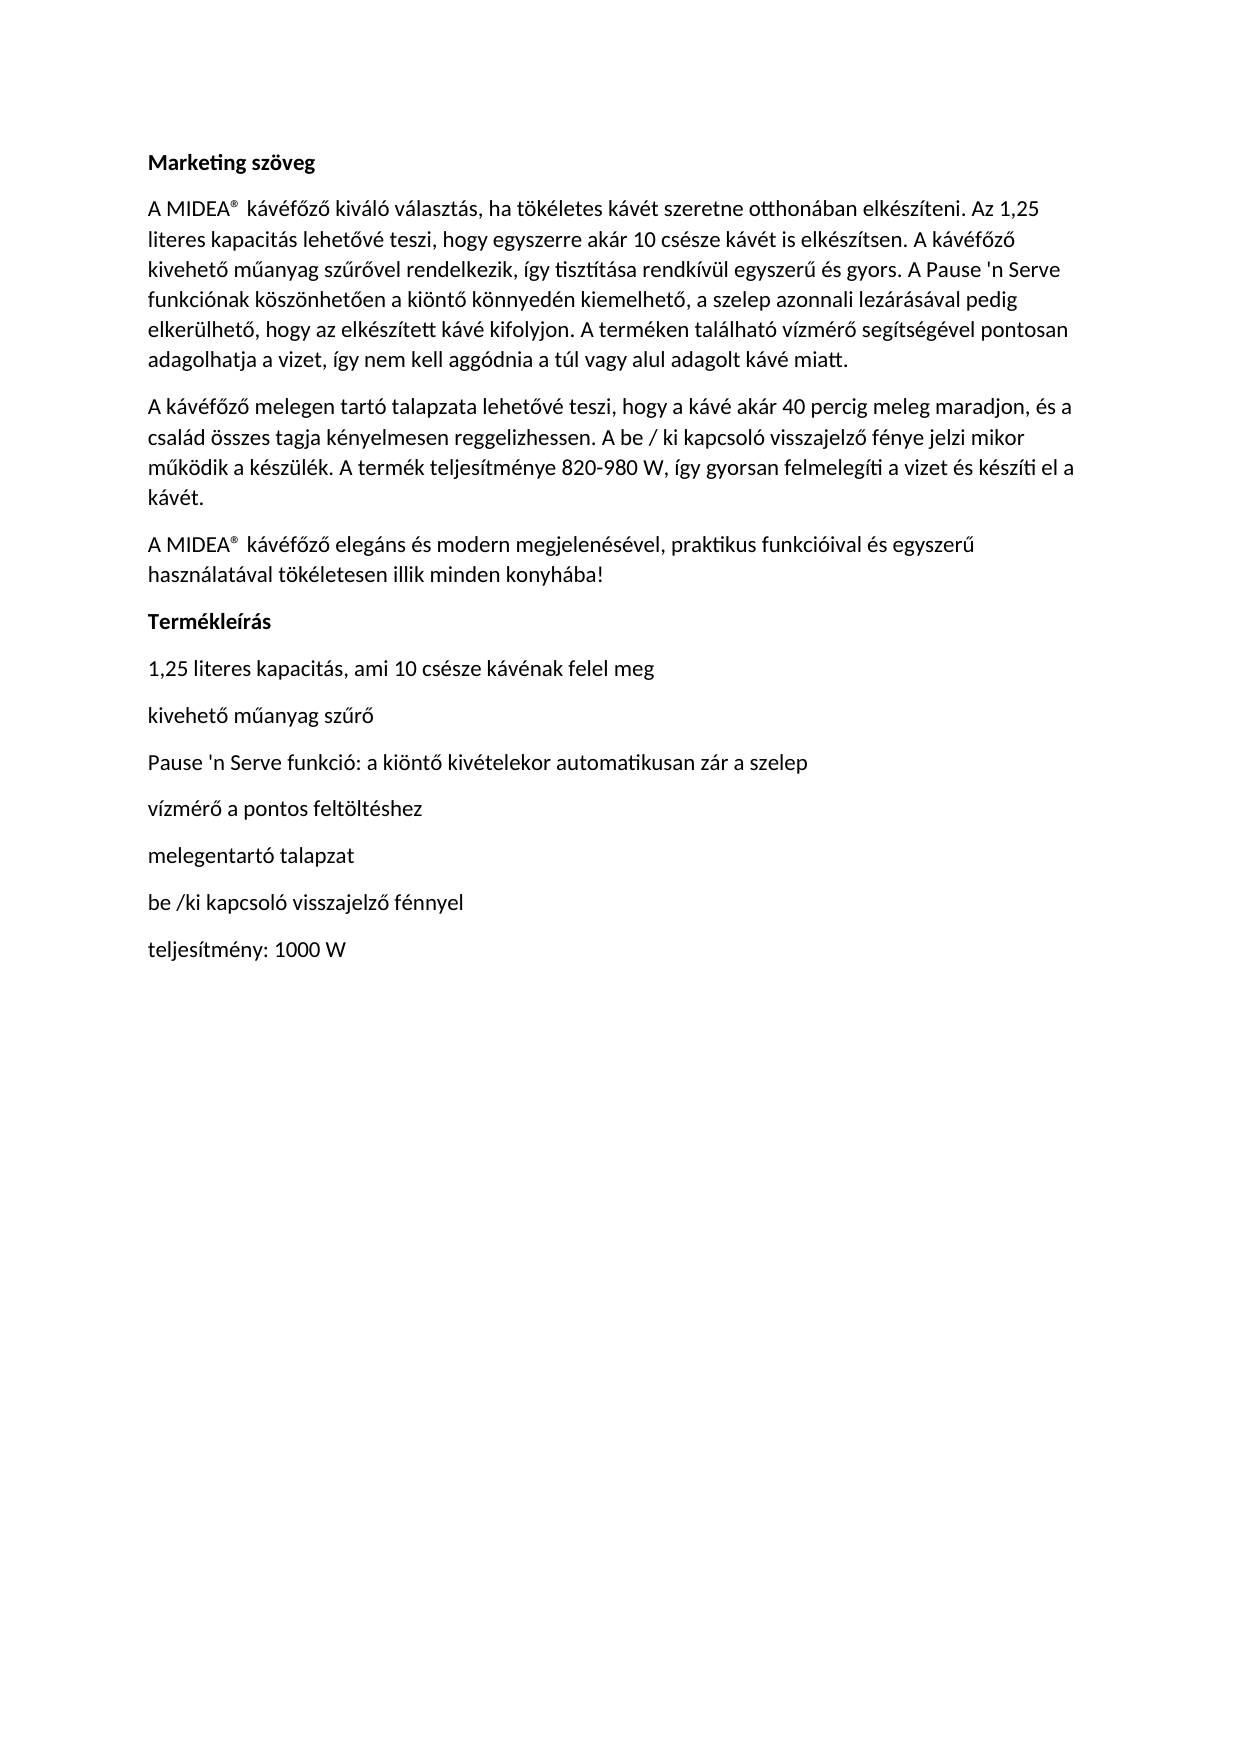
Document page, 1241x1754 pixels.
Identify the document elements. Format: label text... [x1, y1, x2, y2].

text A MIDEA® kávéfőző elegáns és modern megjelenésével, praktikus funkcióival és egyszerű használatával tökéletesen illik minden konyhába! [148, 530, 1093, 588]
text melegentartó talapzat [148, 841, 1093, 869]
text Pause 'n Serve funkció: a kiöntő kivételekor automatikusan zár a szelep [148, 748, 1093, 776]
text A kávéfőző melegen tartó talapzata lehetővé teszi, hogy a kávé akár 40 percig meleg maradjon, és a család összes tagja kényelmesen reggelizhessen. A be / ki kapcsoló visszajelző fénye jelzi mikor működik a készülék. A termék teljesítménye 820-980 W, így gyorsan felmelegíti a vizet és készíti el a kávét. [148, 392, 1093, 511]
text A MIDEA® kávéfőző kiváló választás, ha tökéletes kávét szeretne otthonában elkészíteni. Az 1,25 literes kapacitás lehetővé teszi, hogy egyszerre akár 10 csésze kávét is elkészítsen. A kávéfőző kivehető műanyag szűrővel rendelkezik, így tisztítása rendkívül egyszerű és gyors. A Pause 'n Serve funkciónak köszönhetően a kiöntő könnyedén kiemelhető, a szelep azonnali lezárásával pedig elkerülhető, hogy az elkészített kávé kifolyjon. A terméken található vízmérő segítségével pontosan adagolhatja a vizet, így nem kell aggódnia a túl vagy alul adagolt kávé miatt. [148, 194, 1093, 373]
text teljesítmény: 1000 W [148, 935, 1093, 963]
text Termékleírás [148, 607, 1093, 635]
text be /ki kapcsoló visszajelző fénnyel [148, 888, 1093, 916]
text kivehető műanyag szűrő [148, 701, 1093, 729]
text 1,25 literes kapacitás, ami 10 csésze kávénak felel meg [148, 654, 1093, 682]
text Marketing szöveg [148, 148, 1093, 176]
text vízmérő a pontos feltöltéshez [148, 794, 1093, 822]
